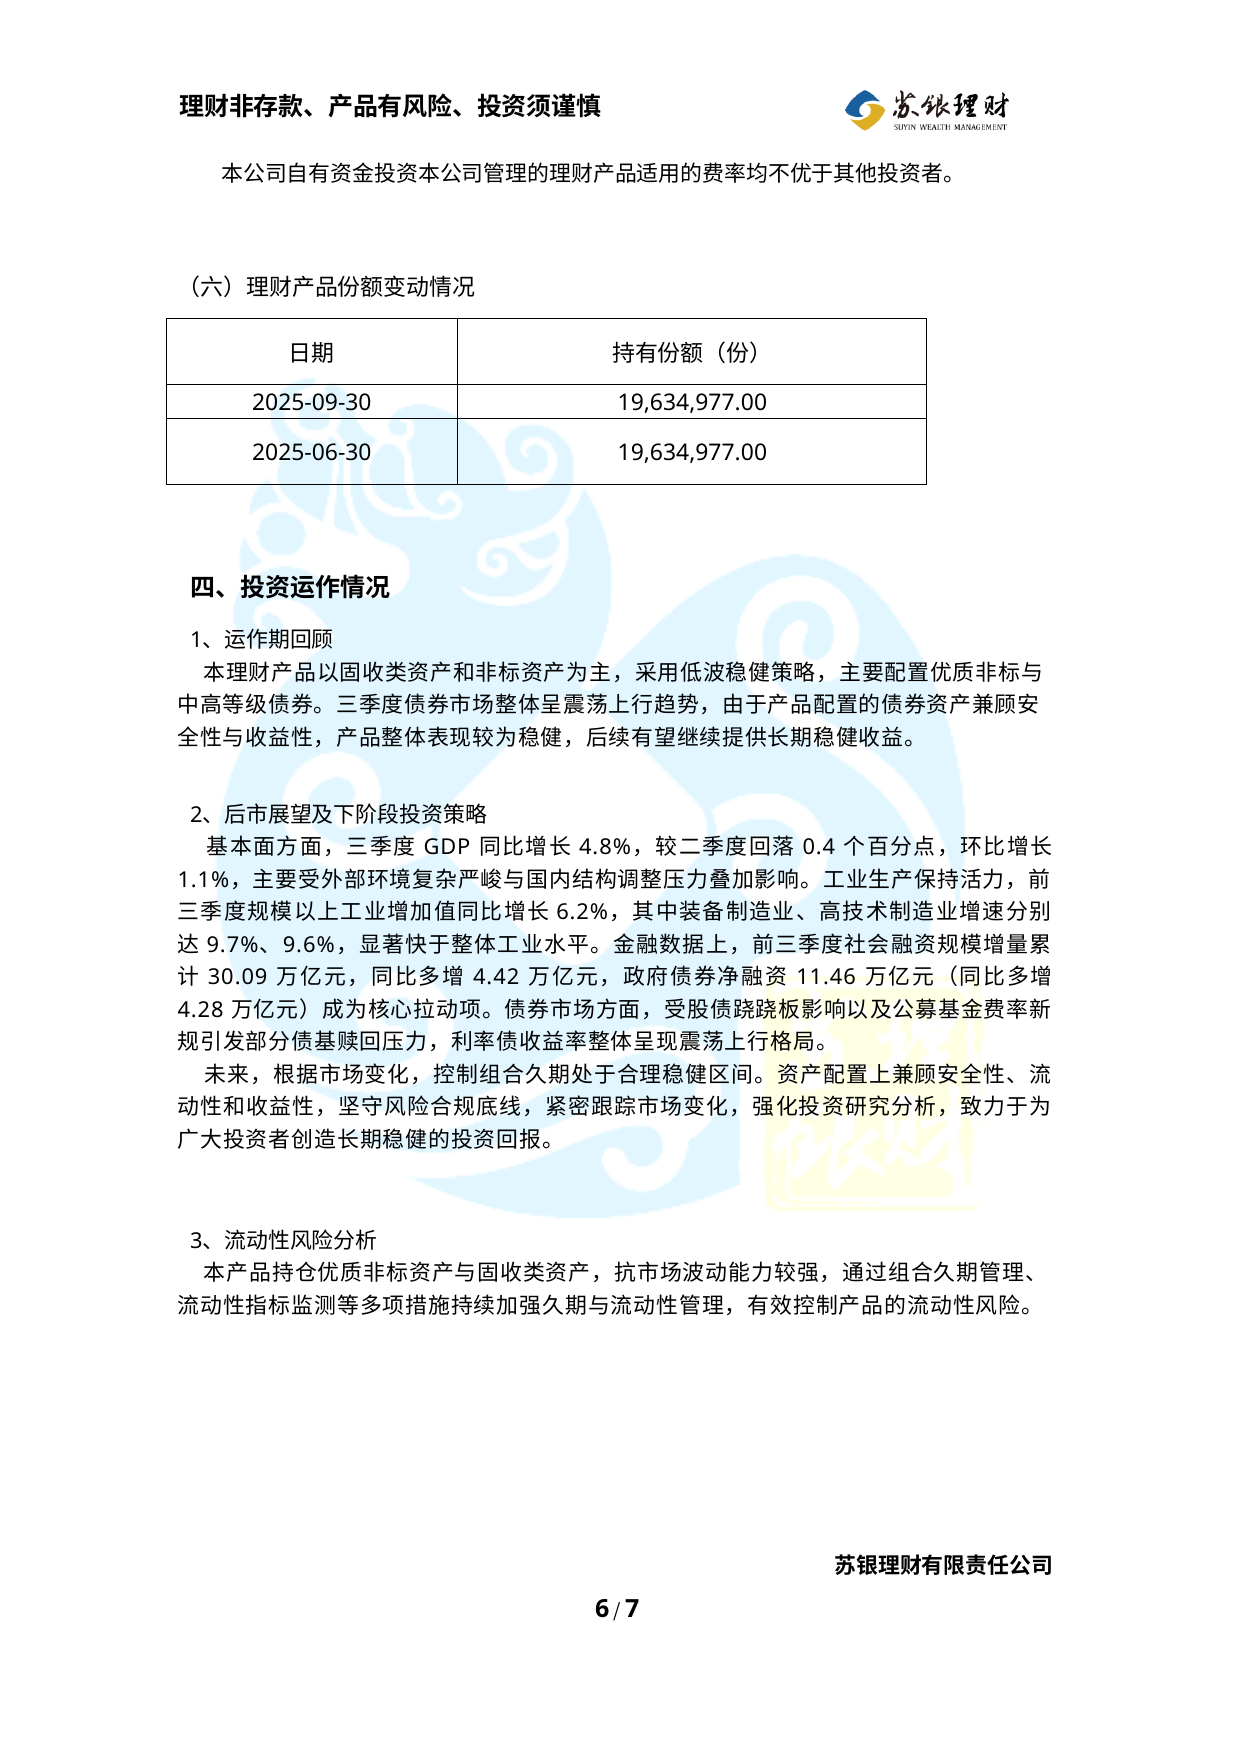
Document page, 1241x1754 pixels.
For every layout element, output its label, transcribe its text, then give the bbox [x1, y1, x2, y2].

text 本产品持仓优质非标资产与固收类资产，抗市场波动能力较强，通过组合久期管理、流动性指标监测等多项措施持续加强久期与流动性管理，有效控制产品的流动性风险。 [177, 1255, 1053, 1320]
text 本公司自有资金投资本公司管理的理财产品适用的费率均不优于其他投资者。 [177, 156, 1053, 188]
text （六）理财产品份额变动情况 [177, 253, 1053, 318]
table_cell 19,634,977.00 [458, 419, 926, 484]
subtitle 1、运作期回顾 [190, 622, 1053, 654]
text 苏银理财有限责任公司 [177, 1547, 1053, 1580]
table_header 持有份额（份） [458, 319, 926, 384]
table_header 日期 [167, 319, 457, 384]
subtitle 四、投资运作情况 [190, 553, 1053, 618]
subtitle 3、流动性风险分析 [190, 1222, 1053, 1255]
table_cell 2025-09-30 [167, 385, 457, 418]
table_cell 19,634,977.00 [458, 385, 926, 418]
table_cell 2025-06-30 [167, 419, 457, 484]
subtitle 2、后市展望及下阶段投资策略 [190, 796, 1053, 829]
picture [820, 72, 1039, 143]
text 基本面方面，三季度 GDP 同比增长 4.8%，较二季度回落 0.4 个百分点，环比增长 1.1%，主要受外部环境复杂严峻与国内结构调整压力叠加影响。工业生产保持活力，前三季度规模以上工业增加值同比增长6.2%，其中装备制造业、高技术制造业增速分别达 9.7%、9.6%，显著快于整体工业水平。金融数据上，前三季度社会融资规模增量累计 30.09 万亿元，同比多增 4.42 万亿元，政府债券净融资 11.46 万亿元（同比多增 4.28 万亿元）成为核心拉动项。债券市场方面，受股债跷跷板影响以及公募基金费率新规引发部分债基赎回压力，利率债收益率整体呈现震荡上行格局。 未来，根据市场变化，控制组合久期处于合理稳健区间。资产配置上兼顾安全性、流动性和收益性，坚守风险合规底线，紧密跟踪市场变化，强化投资研究分析，致力于为广大投资者创造长期稳健的投资回报。 [177, 829, 1053, 1154]
text 本理财产品以固收类资产和非标资产为主，采用低波稳健策略，主要配置优质非标与中高等级债券。三季度债券市场整体呈震荡上行趋势，由于产品配置的债券资产兼顾安全性与收益性，产品整体表现较为稳健，后续有望继续提供长期稳健收益。 [177, 654, 1053, 752]
